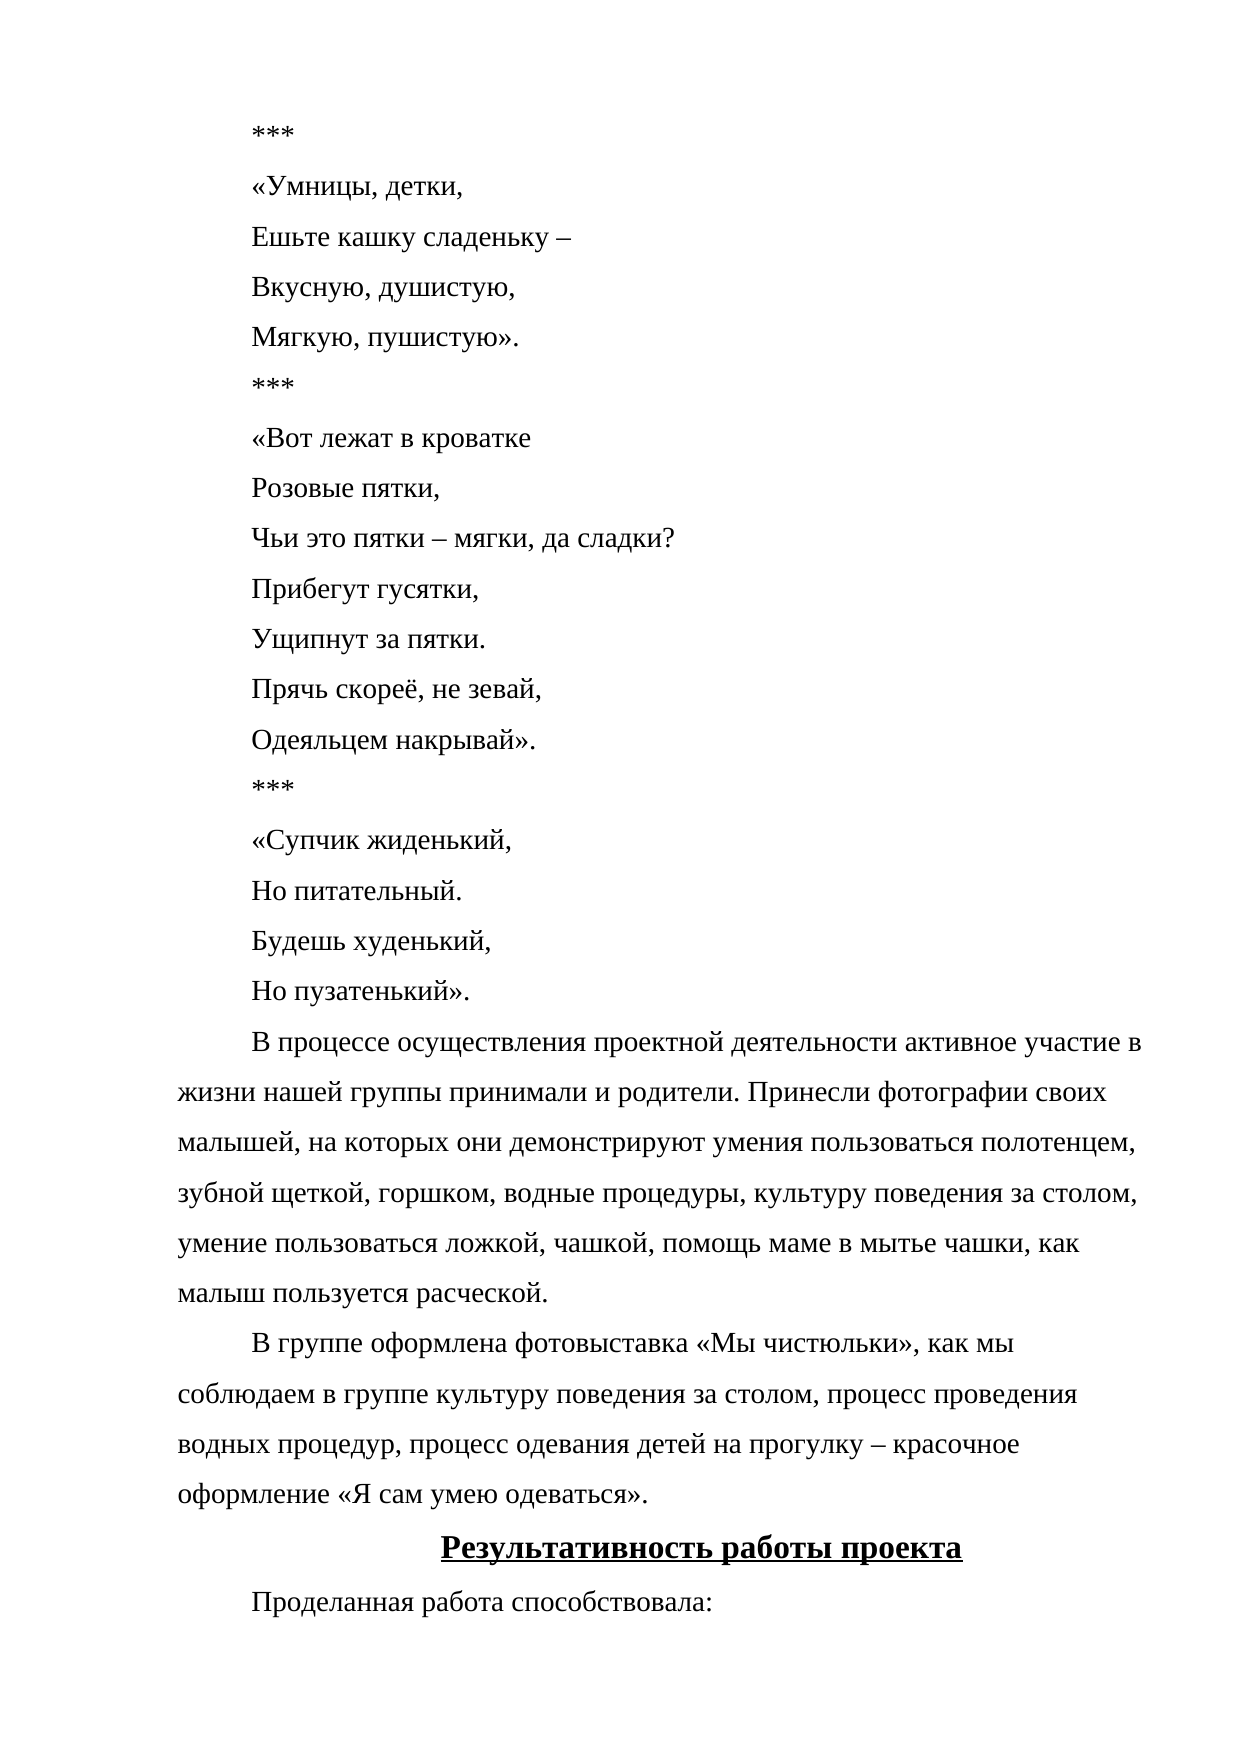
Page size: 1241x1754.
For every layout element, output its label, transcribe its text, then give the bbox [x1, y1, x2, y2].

text *** [177, 772, 1152, 806]
text Прибегут гусятки, [177, 571, 1152, 604]
text Результативность работы проекта [177, 1527, 1152, 1565]
text Но пузатенький». [177, 973, 1152, 1007]
text Мягкую, пушистую». [177, 319, 1152, 353]
text Проделанная работа способствовала: [177, 1584, 1152, 1618]
text «Умницы, детки, [177, 168, 1152, 202]
text «Вот лежат в кроватке [177, 420, 1152, 453]
text В группе оформлена фотовыставка «Мы чистюльки», как мы соблюдаем в группе культуру поведения за столом, процесс проведения водных процедур, процесс одевания детей на прогулку – красочное оформление «Я сам умею одеваться». [177, 1326, 1152, 1510]
text Розовые пятки, [177, 470, 1152, 504]
text Ущипнут за пятки. [177, 621, 1152, 655]
text *** [177, 370, 1152, 403]
text В процессе осуществления проектной деятельности активное участие в жизни нашей группы принимали и родители. Принесли фотографии своих малышей, на которых они демонстрируют умения пользоваться полотенцем, зубной щеткой, горшком, водные процедуры, культуру поведения за столом, умение пользоваться ложкой, чашкой, помощь маме в мытье чашки, как малыш пользуется расческой. [177, 1024, 1152, 1309]
text Одеяльцем накрывай». [177, 722, 1152, 755]
text *** [177, 118, 1152, 152]
text Чьи это пятки – мягки, да сладки? [177, 521, 1152, 554]
text «Супчик жиденький, [177, 822, 1152, 856]
text Ешьте кашку сладеньку – [177, 219, 1152, 252]
text Прячь скореё, не зевай, [177, 672, 1152, 705]
text Будешь худенький, [177, 923, 1152, 957]
text Вкусную, душистую, [177, 269, 1152, 303]
text Но питательный. [177, 873, 1152, 906]
